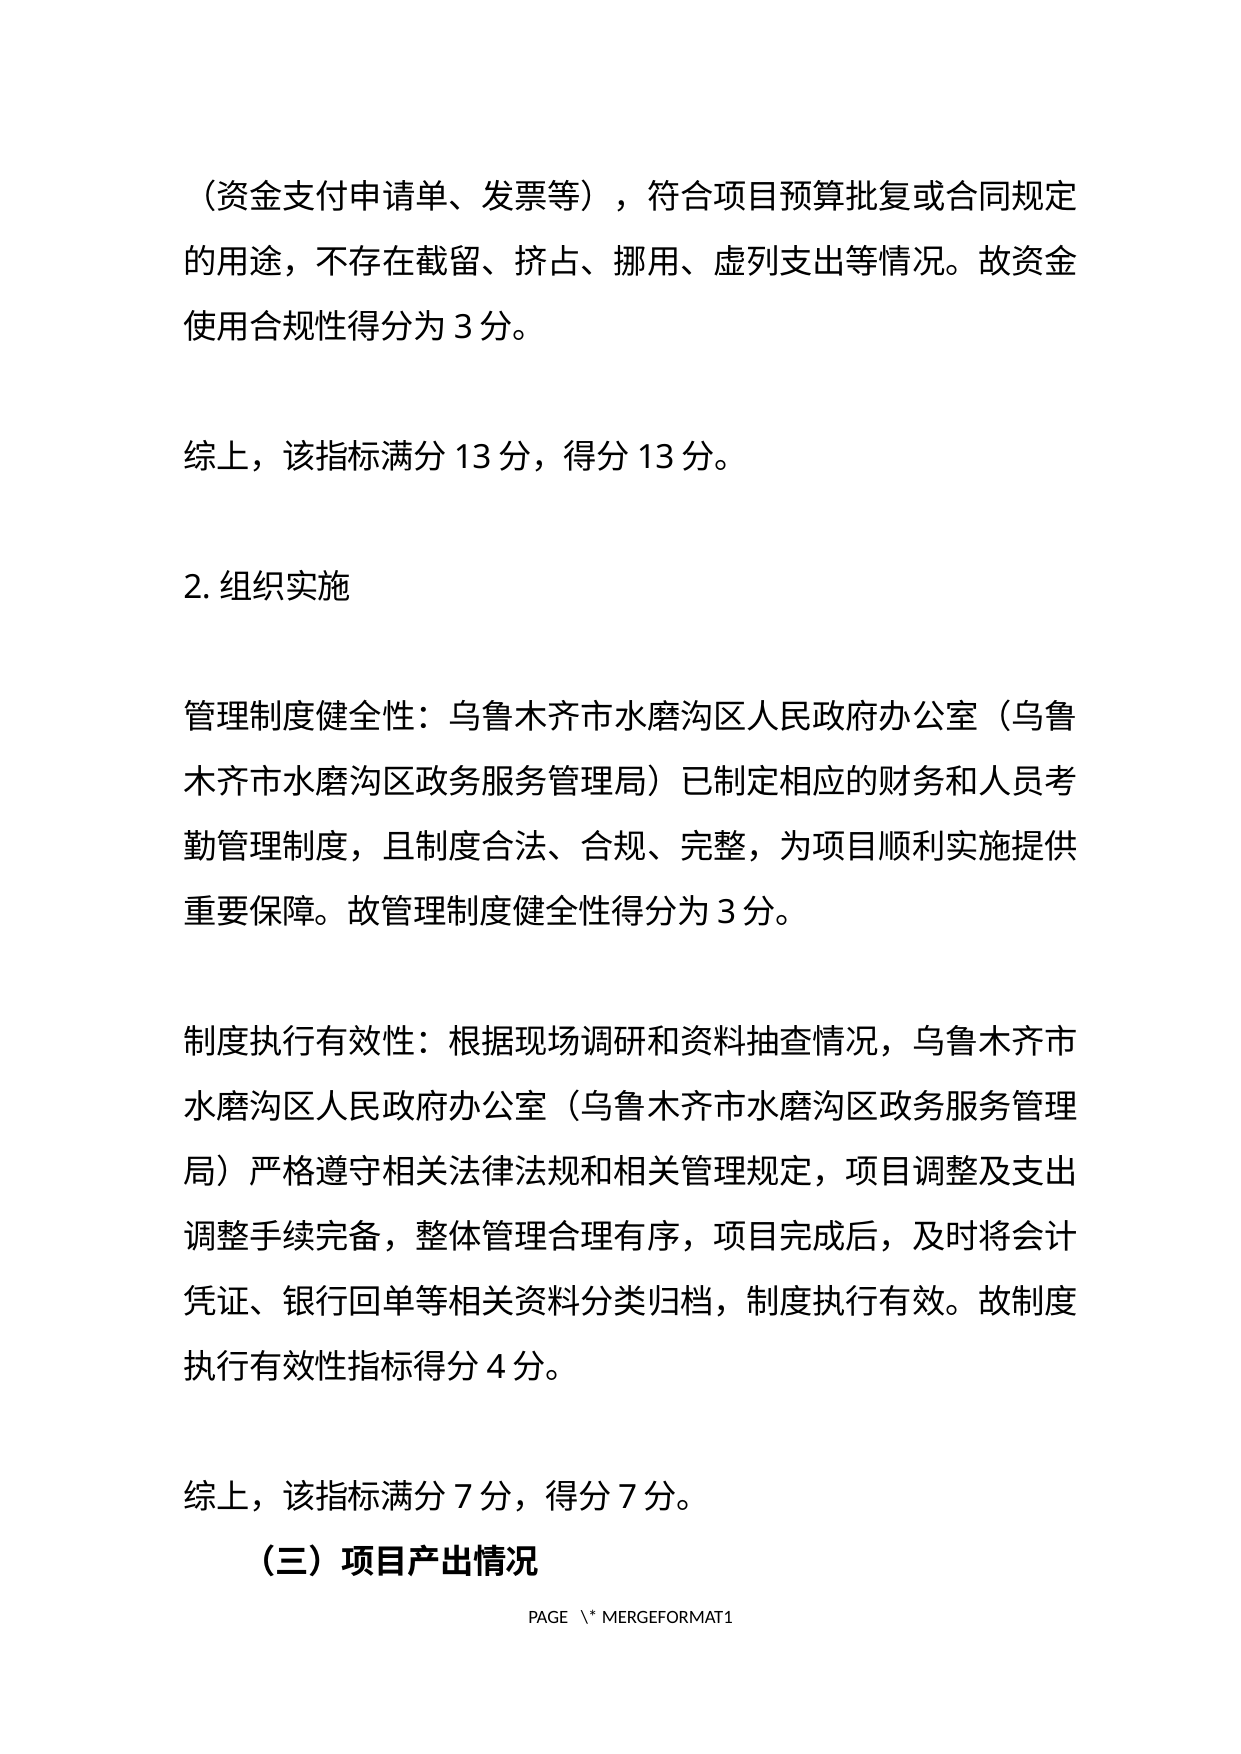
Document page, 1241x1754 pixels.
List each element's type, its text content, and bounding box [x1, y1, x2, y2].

text （三）项目产出情况 [183, 1527, 1078, 1592]
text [183, 162, 1078, 1527]
